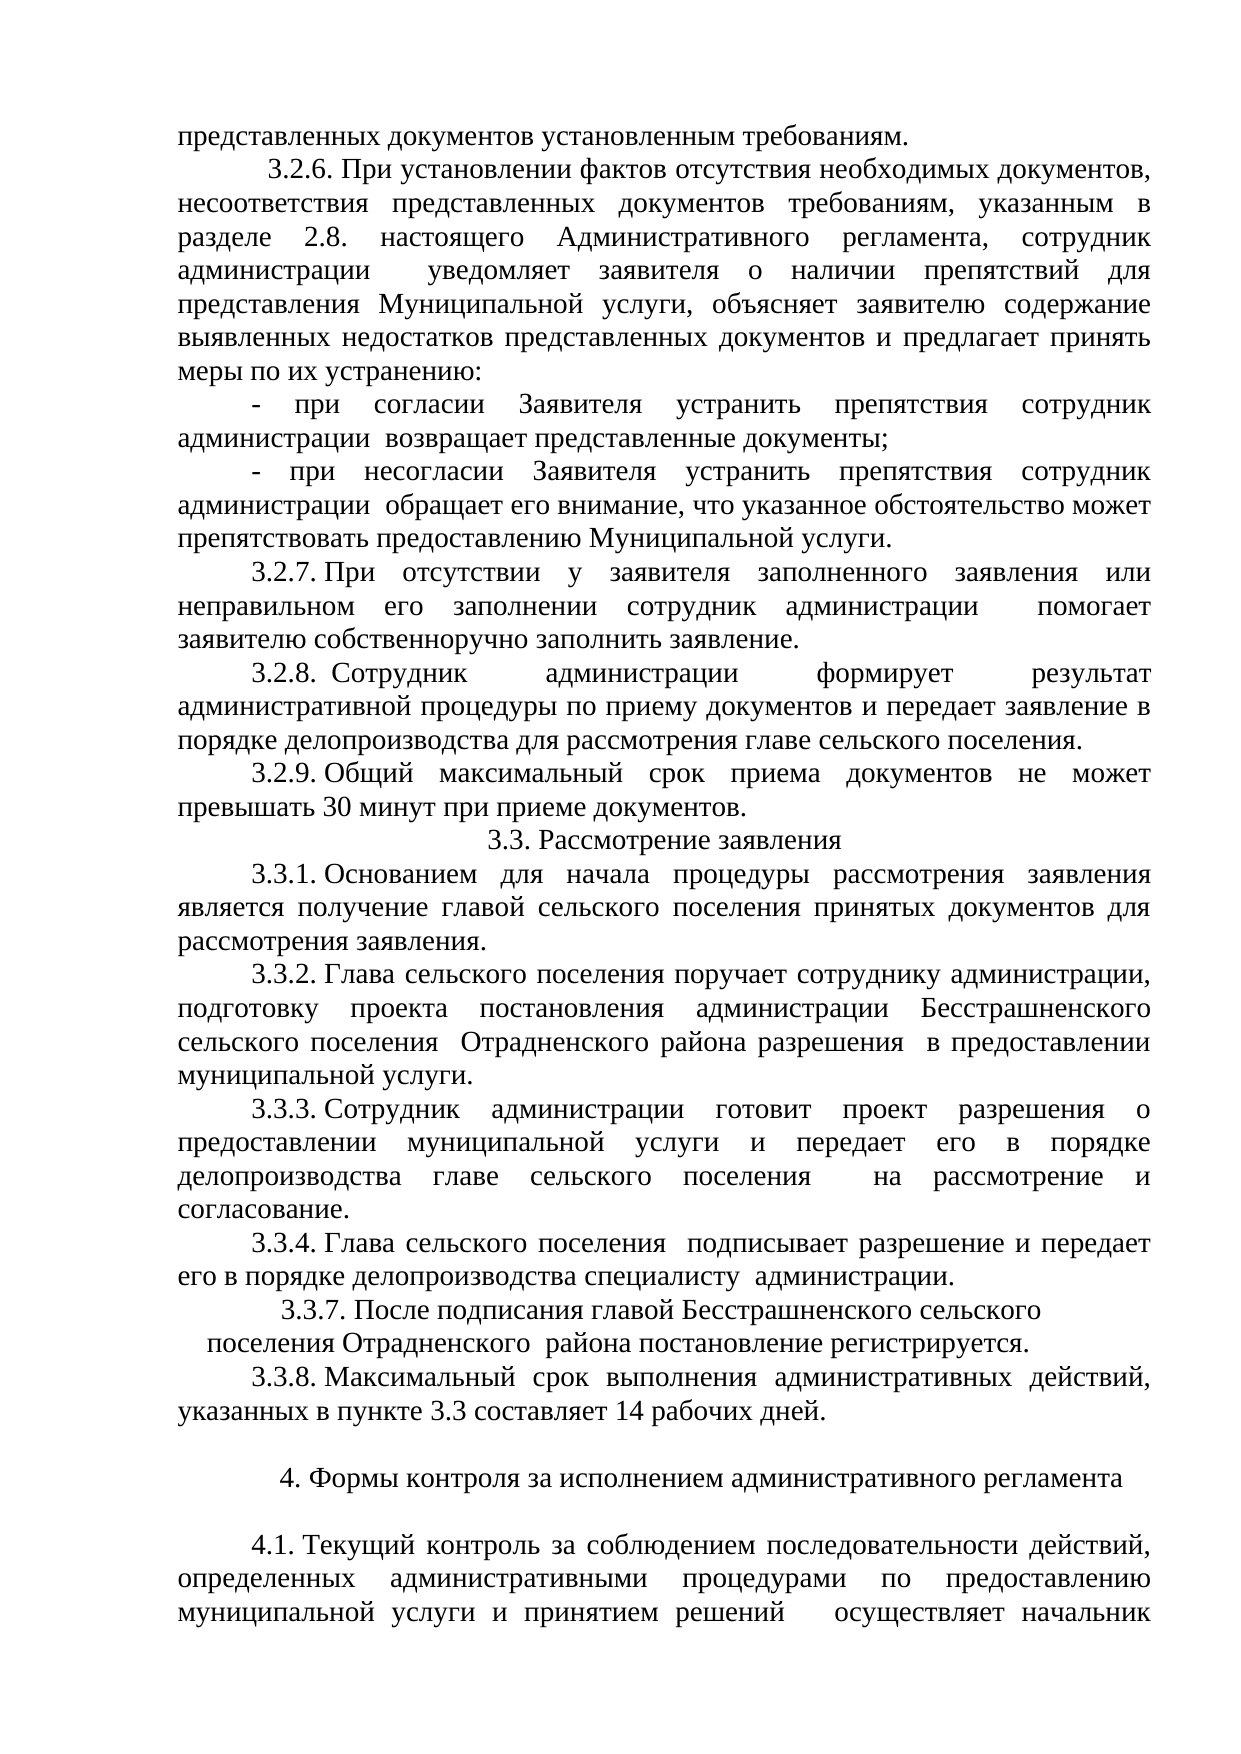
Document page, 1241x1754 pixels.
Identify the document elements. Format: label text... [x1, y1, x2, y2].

text - при согласии Заявителя устранить препятствия сотрудник администрации возвращает представленные документы; [177, 386, 1152, 453]
text 3.3.7. После подписания главой Бесстрашненского сельского поселения Отрадненского района постановление регистрируется. [207, 1292, 1152, 1359]
text 3.2.8. Сотрудник администрации формирует результат административной процедуры по приему документов и передает заявление в порядке делопроизводства для рассмотрения главе сельского поселения. [177, 655, 1152, 755]
text 3.2.9. Общий максимальный срок приема документов не может превышать 30 минут при приеме документов. [177, 755, 1152, 822]
text 4. Формы контроля за исполнением административного регламента [177, 1460, 1152, 1493]
text 3.3.1. Основанием для начала процедуры рассмотрения заявления является получение главой сельского поселения принятых документов для рассмотрения заявления. [177, 856, 1152, 957]
text 3.2.7. При отсутствии у заявителя заполненного заявления или неправильном его заполнении сотрудник администрации помогает заявителю собственноручно заполнить заявление. [177, 554, 1152, 655]
text 3.3.4. Глава сельского поселения подписывает разрешение и передает его в порядке делопроизводства специалисту администрации. [177, 1225, 1152, 1292]
text 3.3.2. Глава сельского поселения поручает сотруднику администрации, подготовку проекта постановления администрации Бесстрашненского сельского поселения Отрадненского района разрешения в предоставлении муниципальной услуги. [177, 957, 1152, 1091]
text 3.3.8. Максимальный срок выполнения административных действий, указанных в пункте 3.3 составляет 14 рабочих дней. [177, 1359, 1152, 1426]
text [177, 1527, 1152, 1627]
text 3.2.6. При установлении фактов отсутствия необходимых документов, несоответствия представленных документов требованиям, указанным в разделе 2.8. настоящего Административного регламента, сотрудник администрации уведомляет заявителя о наличии препятствий для представления Муниципальной услуги, объясняет заявителю содержание выявленных недостатков представленных документов и предлагает принять меры по их устранению: [177, 152, 1152, 386]
text 3.3.3. Сотрудник администрации готовит проект разрешения о предоставлении муниципальной услуги и передает его в порядке делопроизводства главе сельского поселения на рассмотрение и согласование. [177, 1091, 1152, 1225]
text 3.3. Рассмотрение заявления [177, 822, 1152, 856]
text - при несогласии Заявителя устранить препятствия сотрудник администрации обращает его внимание, что указанное обстоятельство может препятствовать предоставлению Муниципальной услуги. [177, 453, 1152, 554]
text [177, 118, 1152, 152]
